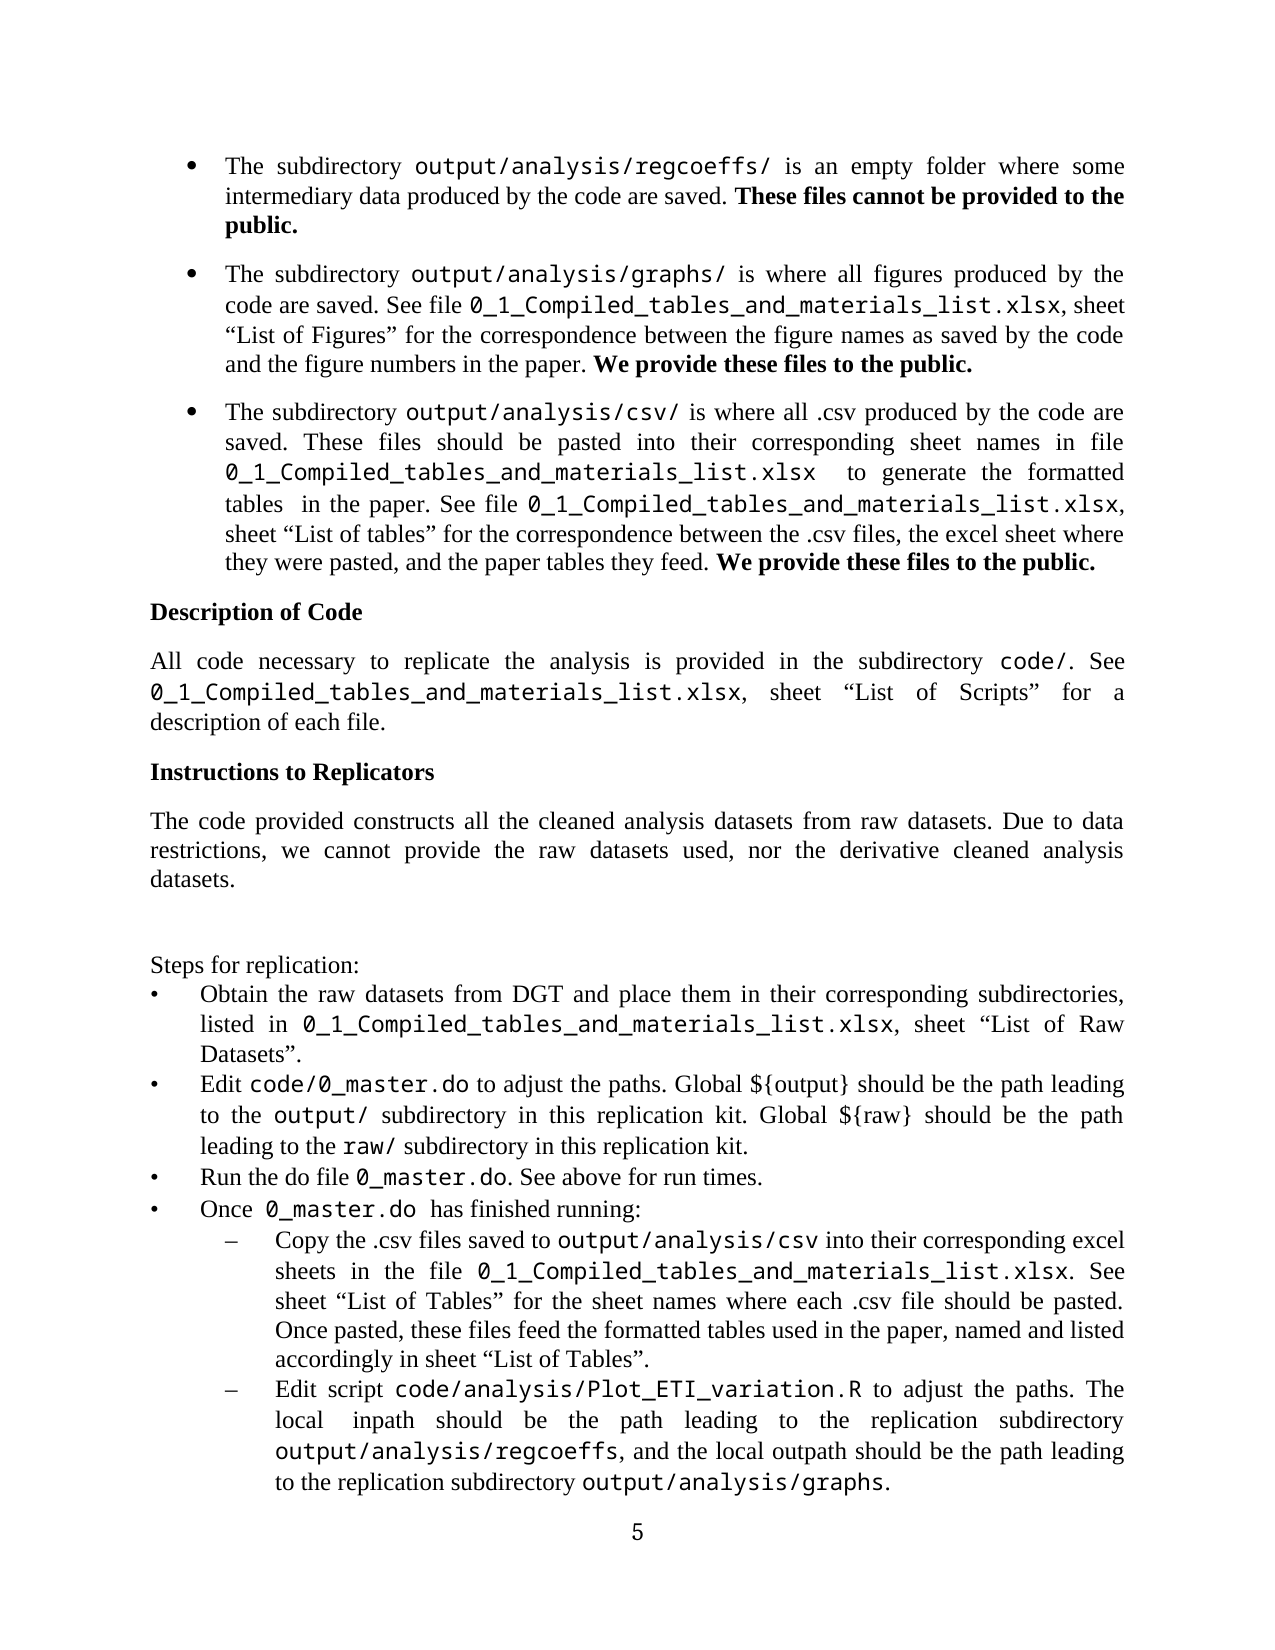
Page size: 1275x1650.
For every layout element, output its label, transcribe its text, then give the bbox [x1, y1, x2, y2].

text Steps for replication: [150, 950, 1125, 979]
list The subdirectory output/analysis/regcoeffs/ is an empty folder where some intermediary data produced by the code are saved. These files cannot be provided to the public. [187, 150, 1125, 239]
list Obtain the raw datasets from DGT and place them in their corresponding subdirectories, listed in 0_1_Compiled_tables_and_materials_list.xlsx, sheet “List of Raw Datasets”. [150, 979, 1125, 1067]
list Once 0_master.do has finished running: [150, 1192, 1125, 1224]
text The code provided constructs all the cleaned analysis datasets from raw datasets. Due to data restrictions, we cannot provide the raw datasets used, nor the derivative cleaned analysis datasets. [150, 806, 1125, 892]
text All code necessary to replicate the analysis is provided in the subdirectory code/. See 0_1_Compiled_tables_and_materials_list.xlsx, sheet “List of Scripts” for a description of each file. [150, 644, 1125, 736]
list Run the do file 0_master.do. See above for run times. [150, 1161, 1125, 1192]
subtitle Description of Code [150, 597, 1125, 626]
subtitle Instructions to Replicators [150, 757, 1125, 785]
list Edit code/0_master.do to adjust the paths. Global ${output} should be the path leading to the output/ subdirectory in this replication kit. Global ${raw} should be the path leading to the raw/ subdirectory in this replication kit. [150, 1067, 1125, 1161]
list Edit script code/analysis/Plot_ETI_variation.R to adjust the paths. The local inpath should be the path leading to the replication subdirectory output/analysis/regcoeffs, and the local outpath should be the path leading to the replication subdirectory output/analysis/graphs. [225, 1372, 1125, 1497]
list The subdirectory output/analysis/csv/ is where all .csv produced by the code are saved. These files should be pasted into their corresponding sheet names in file 0_1_Compiled_tables_and_materials_list.xlsx to generate the formatted tables in the paper. See file 0_1_Compiled_tables_and_materials_list.xlsx, sheet “List of tables” for the correspondence between the .csv files, the excel sheet where they were pasted, and the paper tables they feed. We provide these files to the public. [187, 396, 1125, 576]
list Copy the .csv files saved to output/analysis/csv into their corresponding excel sheets in the file 0_1_Compiled_tables_and_materials_list.xlsx. See sheet “List of Tables” for the sheet names where each .csv file should be pasted. Once pasted, these files feed the formatted tables used in the paper, named and listed accordingly in sheet “List of Tables”. [225, 1224, 1125, 1372]
list The subdirectory output/analysis/graphs/ is where all figures produced by the code are saved. See file 0_1_Compiled_tables_and_materials_list.xlsx, sheet “List of Figures” for the correspondence between the figure names as saved by the code and the figure numbers in the paper. We provide these files to the public. [187, 257, 1125, 377]
